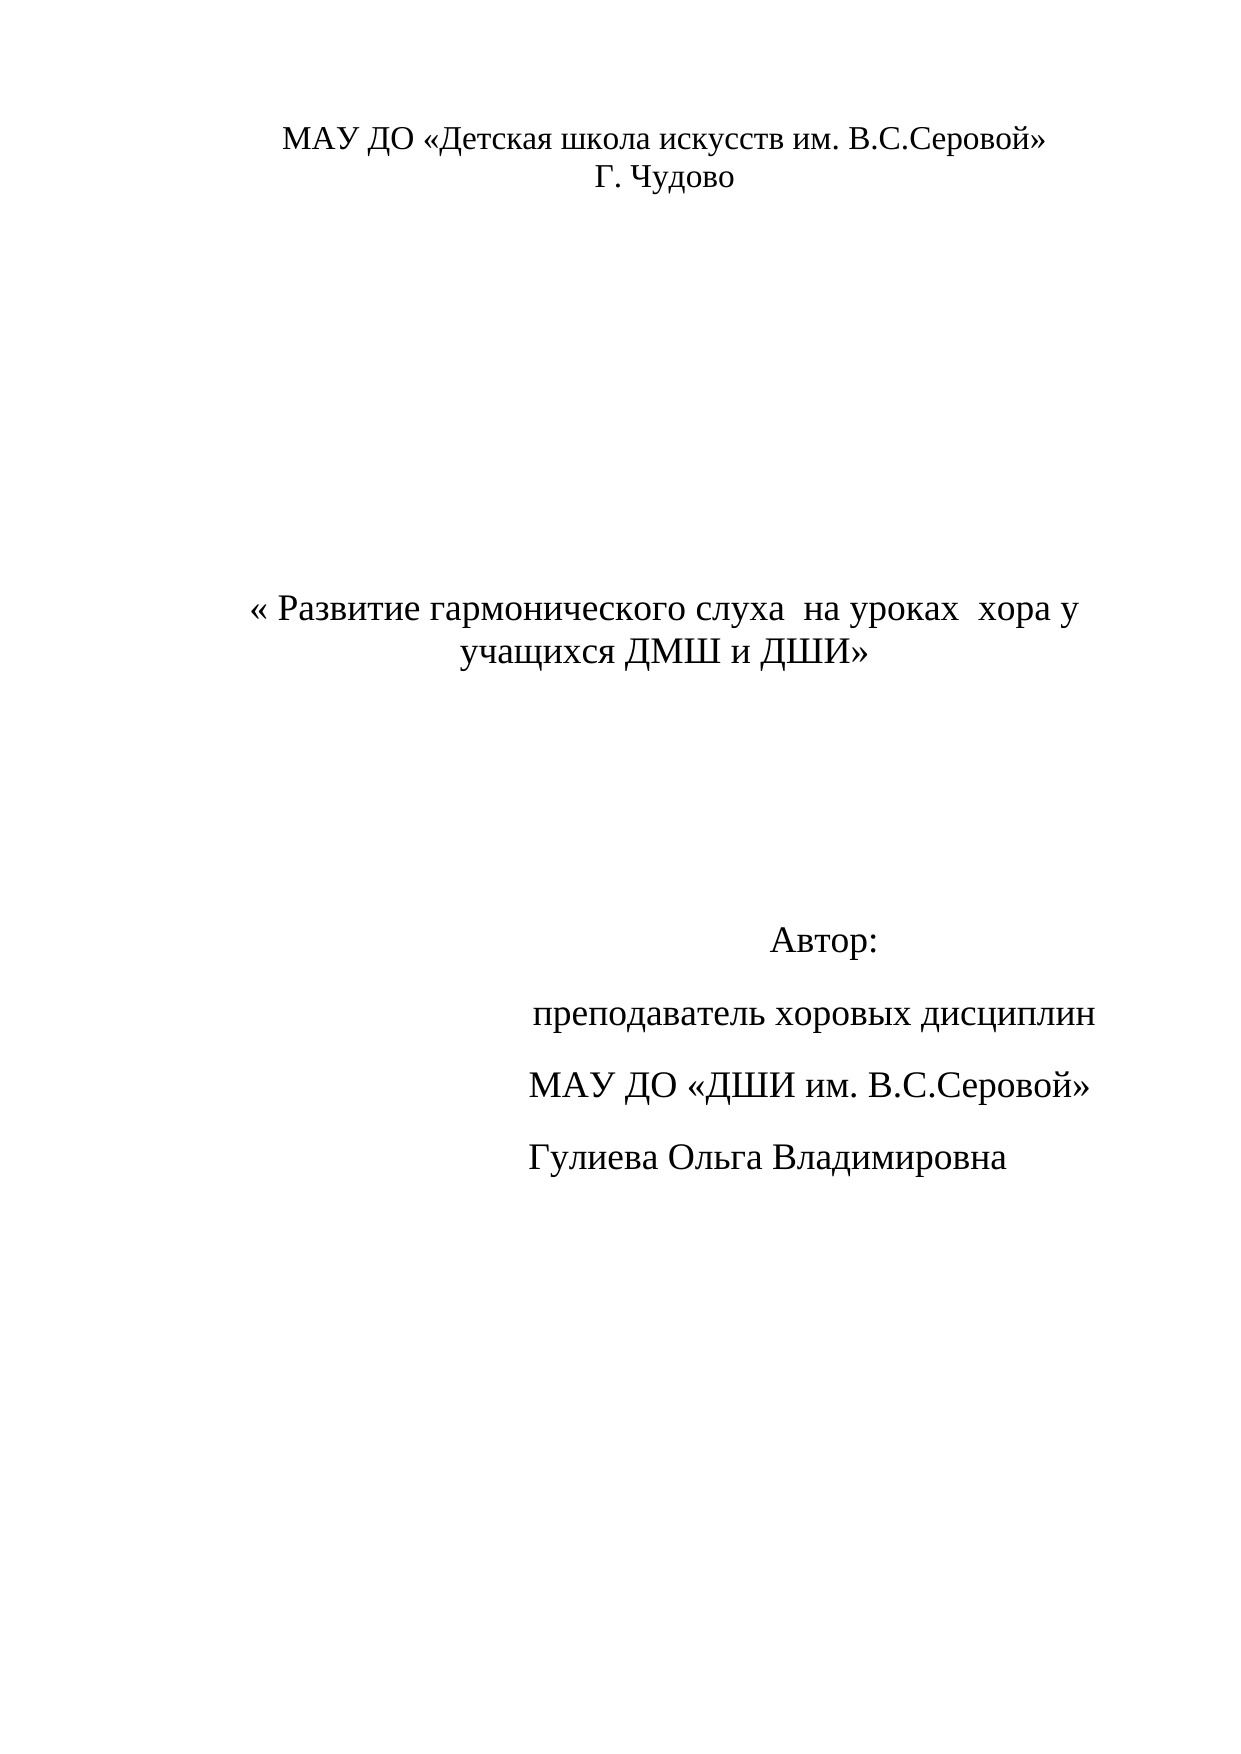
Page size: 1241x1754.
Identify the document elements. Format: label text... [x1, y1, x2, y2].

text МАУ ДО «ДШИ им. В.С.Серовой» [177, 1062, 1152, 1105]
text « Развитие гармонического слуха на уроках хора у учащихся ДМШ и ДШИ» [177, 585, 1152, 672]
text Гулиева Ольга Владимировна [177, 1134, 1152, 1178]
text МАУ ДО «Детская школа искусств им. В.С.Серовой» [177, 118, 1152, 156]
text Г. Чудово [177, 156, 1152, 195]
text преподаватель хоровых дисциплин [177, 990, 1152, 1033]
text Автор: [177, 918, 1152, 961]
